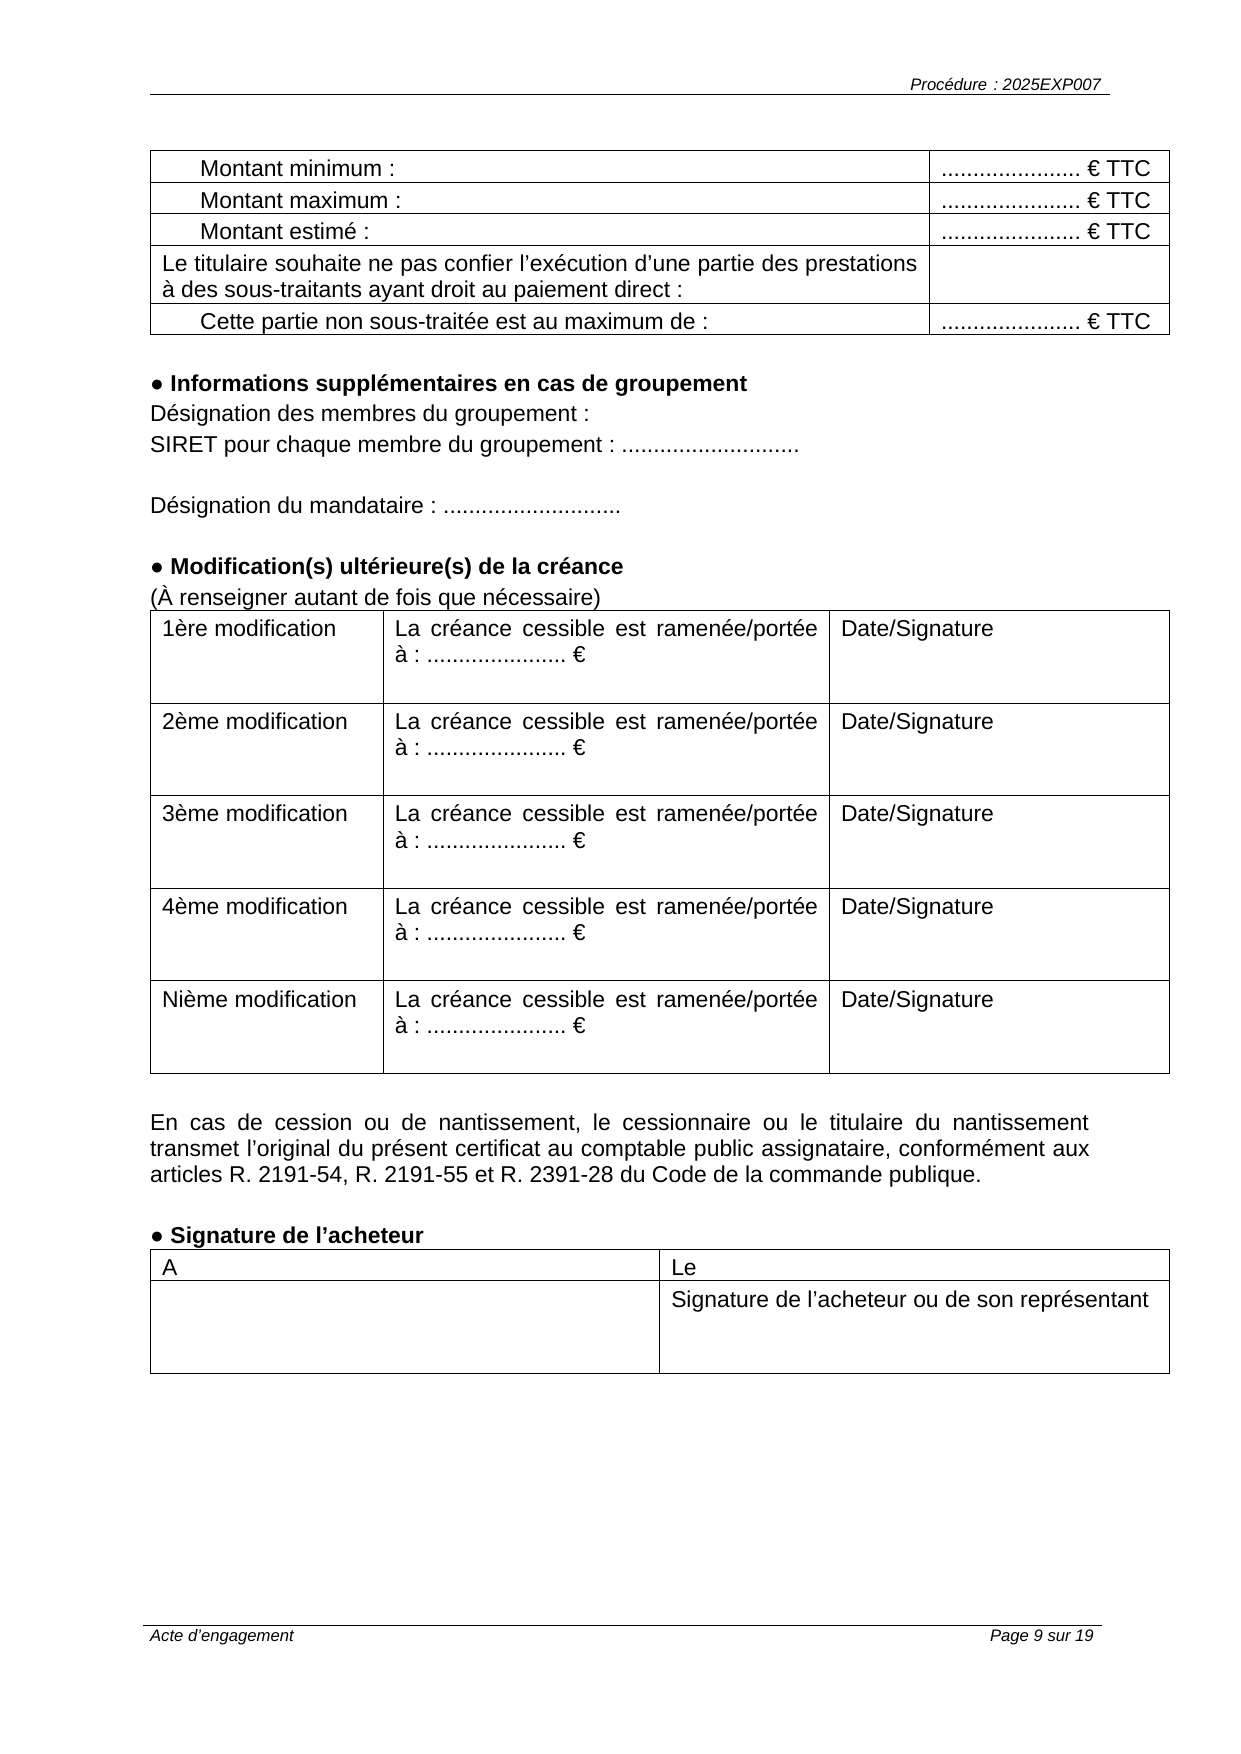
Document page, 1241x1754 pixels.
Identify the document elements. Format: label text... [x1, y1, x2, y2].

table_cell Date/Signature [830, 704, 1169, 795]
table_cell ...................... € TTC [930, 183, 1169, 213]
table_cell Montant minimum : [151, 151, 929, 182]
text SIRET pour chaque membre du groupement : ............................ [150, 431, 1090, 457]
table_cell 2ème modification [151, 704, 383, 795]
table_cell Cette partie non sous-traitée est au maximum de : [151, 304, 929, 334]
table_header 1ère modification [151, 611, 383, 702]
text ● Informations supplémentaires en cas de groupement [150, 370, 1090, 396]
table_header La créance cessible est ramenée/portée à : ...................... € [384, 611, 829, 702]
table_header Le [660, 1250, 1169, 1280]
table_cell 3ème modification [151, 796, 383, 888]
table_cell Date/Signature [830, 981, 1169, 1073]
table_cell [930, 246, 1169, 303]
table_cell La créance cessible est ramenée/portée à : ...................... € [384, 704, 829, 795]
table_cell La créance cessible est ramenée/portée à : ...................... € [384, 889, 829, 980]
text Désignation du mandataire : ............................ [150, 492, 1090, 518]
table_cell Date/Signature [830, 796, 1169, 888]
table_cell ...................... € TTC [930, 304, 1169, 334]
table_cell Nième modification [151, 981, 383, 1073]
table_cell ...................... € TTC [930, 151, 1169, 182]
table_cell [151, 1281, 659, 1373]
table_cell Montant estimé : [151, 214, 929, 245]
table_header Date/Signature [830, 611, 1169, 702]
table_cell ...................... € TTC [930, 214, 1169, 245]
text Désignation des membres du groupement : [150, 400, 1090, 427]
table_cell Signature de l’acheteur ou de son représentant [660, 1281, 1169, 1373]
table_cell Le titulaire souhaite ne pas confier l’exécution d’une partie des prestations à des sous-traitants ayant droit au paiement direct : [151, 246, 929, 303]
table_cell 4ème modification [151, 889, 383, 980]
text ● Signature de l’acheteur [150, 1222, 1090, 1249]
text ● Modification(s) ultérieure(s) de la créance [150, 553, 1090, 579]
table_cell Montant maximum : [151, 183, 929, 213]
table_cell La créance cessible est ramenée/portée à : ...................... € [384, 981, 829, 1073]
table_cell Date/Signature [830, 889, 1169, 980]
text (À renseigner autant de fois que nécessaire) [150, 583, 1090, 610]
table_cell La créance cessible est ramenée/portée à : ...................... € [384, 796, 829, 888]
text En cas de cession ou de nantissement, le cessionnaire ou le titulaire du nantissement transmet l’original du présent certificat au comptable public assignataire, conformément aux articles R. 2191-54, R. 2191-55 et R. 2391-28 du Code de la commande publique. [150, 1109, 1090, 1188]
table_header A [151, 1250, 659, 1280]
